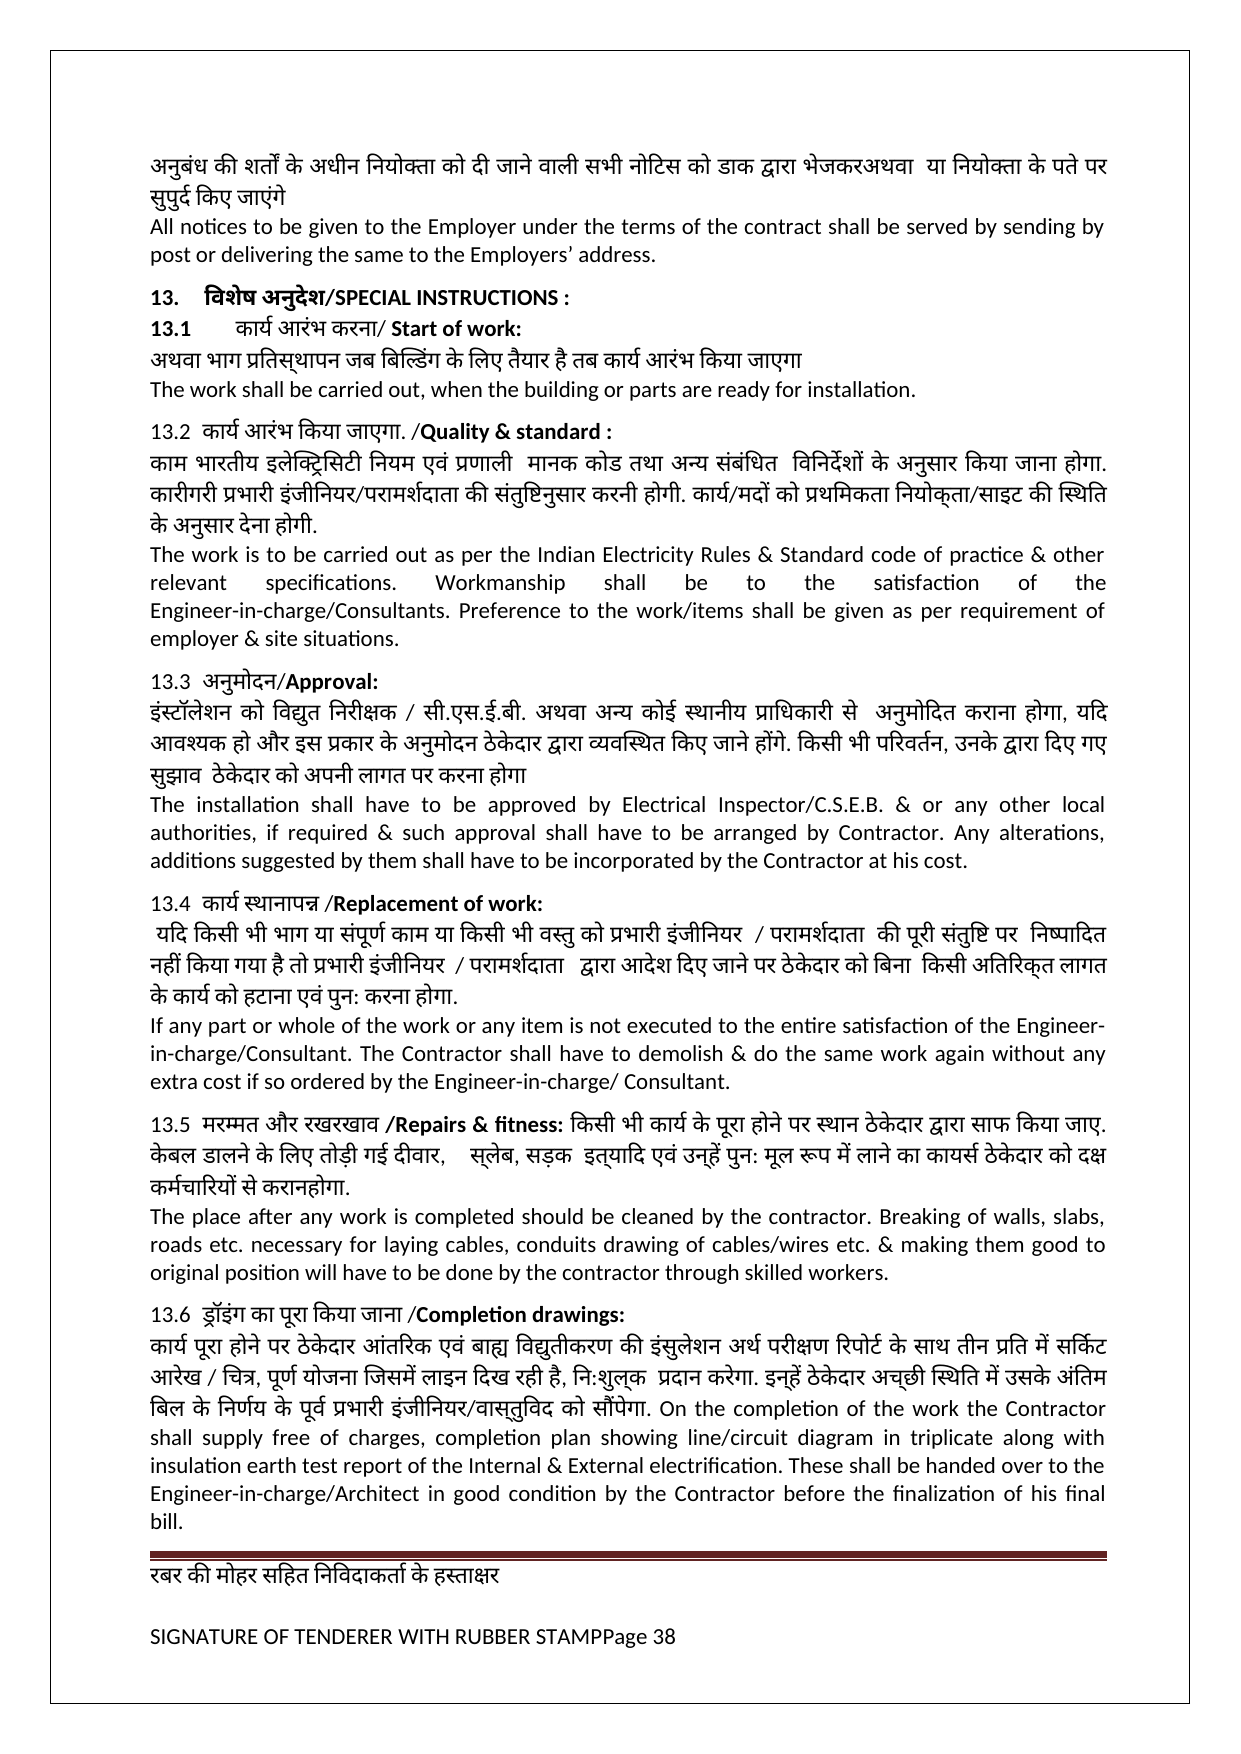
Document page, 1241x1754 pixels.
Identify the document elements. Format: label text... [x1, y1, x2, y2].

text अथवा भाग प्रतिस्‍थापन जब बिल्डिंग के लिए तैयार है तब कार्य आरंभ किया जाएगा [150, 343, 1107, 375]
text The work shall be carried out, when the building or parts are ready for installation. [150, 375, 1107, 403]
text All notices to be given to the Employer under the terms of the contract shall be served by sending by post or delivering the same to the Employers’ address. [150, 212, 1107, 268]
text If any part or whole of the work or any item is not executed to the entire satisfaction of the Engineer-in-charge/Consultant. The Contractor shall have to demolish & do the same work again without any extra cost if so ordered by the Engineer-in-charge/ Consultant. [150, 1011, 1107, 1096]
text कार्य पूरा होने पर ठेकेदार आंतरिक एवं बाह्य विद्युतीकरण की इंसुलेशन अर्थ परीक्षण रिपोर्ट के साथ तीन प्रति में सर्किट आरेख / चित्र, पूर्ण योजना जिसमें लाइन दिख रही है, नि:शुल्‍क प्रदान करेगा. इन्‍हें ठेकेदार अच्‍छी स्थिति में उसके अंतिम बिल के निर्णय के पूर्व प्रभारी इंजीनियर/वास्‍तुविद को सौंपेगा. On the completion of the work the Contractor shall supply free of charges, completion plan showing line/circuit diagram in triplicate along with insulation earth test report of the Internal & External electrification. These shall be handed over to the Engineer-in-charge/Architect in good condition by the Contractor before the finalization of his final bill. [150, 1329, 1107, 1535]
text 13.5 मरम्मत और रखरखाव /Repairs & fitness: किसी भी कार्य के पूरा होने पर स्थान ठेकेदार द्वारा साफ किया जाए. केबल डालने के लिए तोड़ी गई दीवार, स्‍लेब, सड़क इत्‍यादि एवं उन्‍हें पुन: मूल रूप में लाने का कायर्स ठेकेदार को दक्ष कर्मचारियों से करानहोगा. [150, 1108, 1107, 1202]
list विशेष अनुदेश/SPECIAL INSTRUCTIONS : [150, 281, 1107, 312]
text 13.4 कार्य स्थानापन्न /Replacement of work: [150, 886, 1107, 918]
text यदि किसी भी भाग या संपूर्ण काम या किसी भी वस्तु को प्रभारी इंजीनियर / परामर्शदाता की पूरी संतुष्टि पर निष्पादित नहीं किया गया है तो प्रभारी इंजीनियर / परामर्शदाता द्वारा आदेश दिए जाने पर ठेकेदार को ‍बिना किसी अतिरिक्‍त लागत के कार्य को हटाना एवं पुन: करना होगा. [150, 918, 1107, 1011]
text The installation shall have to be approved by Electrical Inspector/C.S.E.B. & or any other local authorities, if required & such approval shall have to be arranged by Contractor. Any alterations, additions suggested by them shall have to be incorporated by the Contractor at his cost. [150, 790, 1107, 874]
text 13.3 अनुमोदन/Approval: [150, 665, 1107, 696]
text The work is to be carried out as per the Indian Electricity Rules & Standard code of practice & other relevant specifications. Workmanship shall be to the satisfaction of the Engineer-in-charge/Consultants. Preference to the work/items shall be given as per requirement of employer & site situations. [150, 540, 1107, 652]
text 13.2 कार्य आरंभ किया जाएगा. /Quality & standard : [150, 415, 1107, 447]
text काम भारतीय इलेक्ट्रिसिटी नियम एवं प्रणाली मानक कोड तथा अन्य संबंधित विनिर्देशों के अनुसार किया जाना होगा. कारीगरी प्रभारी इंजीनियर/परामर्शदाता की संतुष्टिनुसार करनी होगी. कार्य/मदों को प्रथमिकता नियोक्‍ता/साइट की स्थिति के अनुसार देना होगी. [150, 447, 1107, 540]
text 13.6 ड्रॉइंग का पूरा किया जाना /Completion drawings: [150, 1298, 1107, 1329]
list कार्य आरंभ करना/ Start of work: [150, 312, 1107, 343]
text The place after any work is completed should be cleaned by the contractor. Breaking of walls, slabs, roads etc. necessary for laying cables, conduits drawing of cables/wires etc. & making them good to original position will have to be done by the contractor through skilled workers. [150, 1202, 1107, 1286]
text इंस्टॉलेशन को विद्युत निरीक्षक / सी.एस.ई.बी. अथवा अन्य कोई स्थानीय प्राधिकारी से अनुमोदित कराना होगा, यदि आवश्यक हो और इस प्रकार के अनुमोदन ठेकेदार द्वारा व्यवस्थित किए जाने होंगे. किसी भी परिवर्तन, उनके द्वारा दिए गए सुझाव ठेकेदार को अपनी लागत पर करना होगा [150, 696, 1107, 790]
text अनुबंध की शर्तों के अधीन नियोक्ता को दी जाने वाली सभी नोटिस को डाक द्वारा भेजकरअथवा या नियोक्ता के पते पर सुपुर्द किए जाएंगे [150, 150, 1107, 212]
